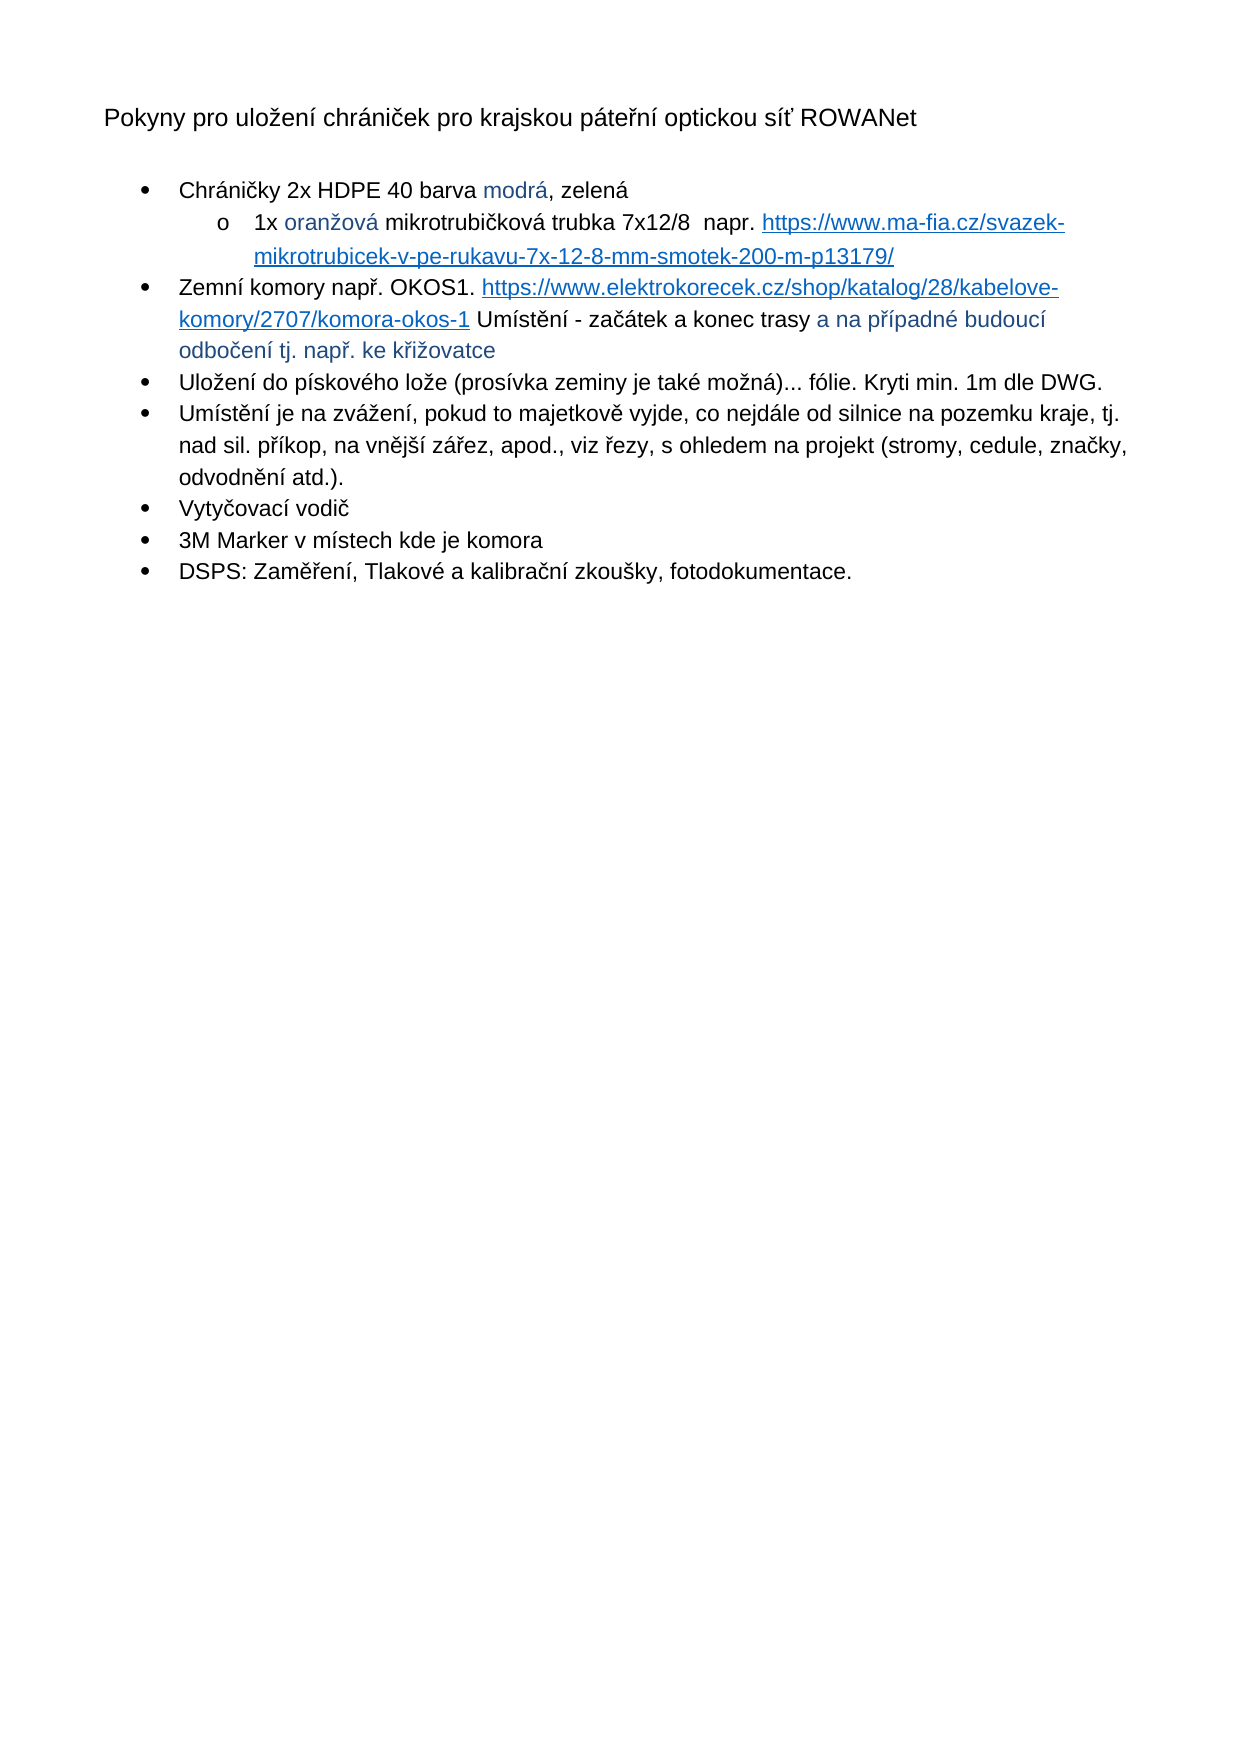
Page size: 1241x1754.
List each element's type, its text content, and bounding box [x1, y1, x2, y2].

list Vytyčovací vodič [141, 495, 1137, 521]
list 1x oranžová mikrotrubičková trubka 7x12/8 napr. https://www.ma-fia.cz/svazek-mikrotrubicek-v-pe-rukavu-7x-12-8-mm-smotek-200-m-p13179/ [216, 209, 1137, 269]
list Umístění je na zvážení, pokud to majetkově vyjde, co nejdále od silnice na pozemku kraje, tj. nad sil. příkop, na vnější zářez, apod., viz řezy, s ohledem na projekt (stromy, cedule, značky, odvodnění atd.). [141, 400, 1137, 490]
list Chráničky 2x HDPE 40 barva modrá, zelená [141, 177, 1137, 204]
text Pokyny pro uložení chrániček pro krajskou páteřní optickou síť ROWANet [103, 103, 1137, 132]
list Uložení do pískového lože (prosívka zeminy je také možná)... fólie. Kryti min. 1m dle DWG. [141, 369, 1137, 395]
list Zemní komory např. OKOS1. https://www.elektrokorecek.cz/shop/katalog/28/kabelove-komory/2707/komora-okos-1 Umístění - začátek a konec trasy a na případné budoucí odbočení tj. např. ke křižovatce [141, 274, 1137, 364]
list 3M Marker v místech kde je komora [141, 527, 1137, 553]
list DSPS: Zaměření, Tlakové a kalibrační zkoušky, fotodokumentace. [141, 558, 1137, 584]
